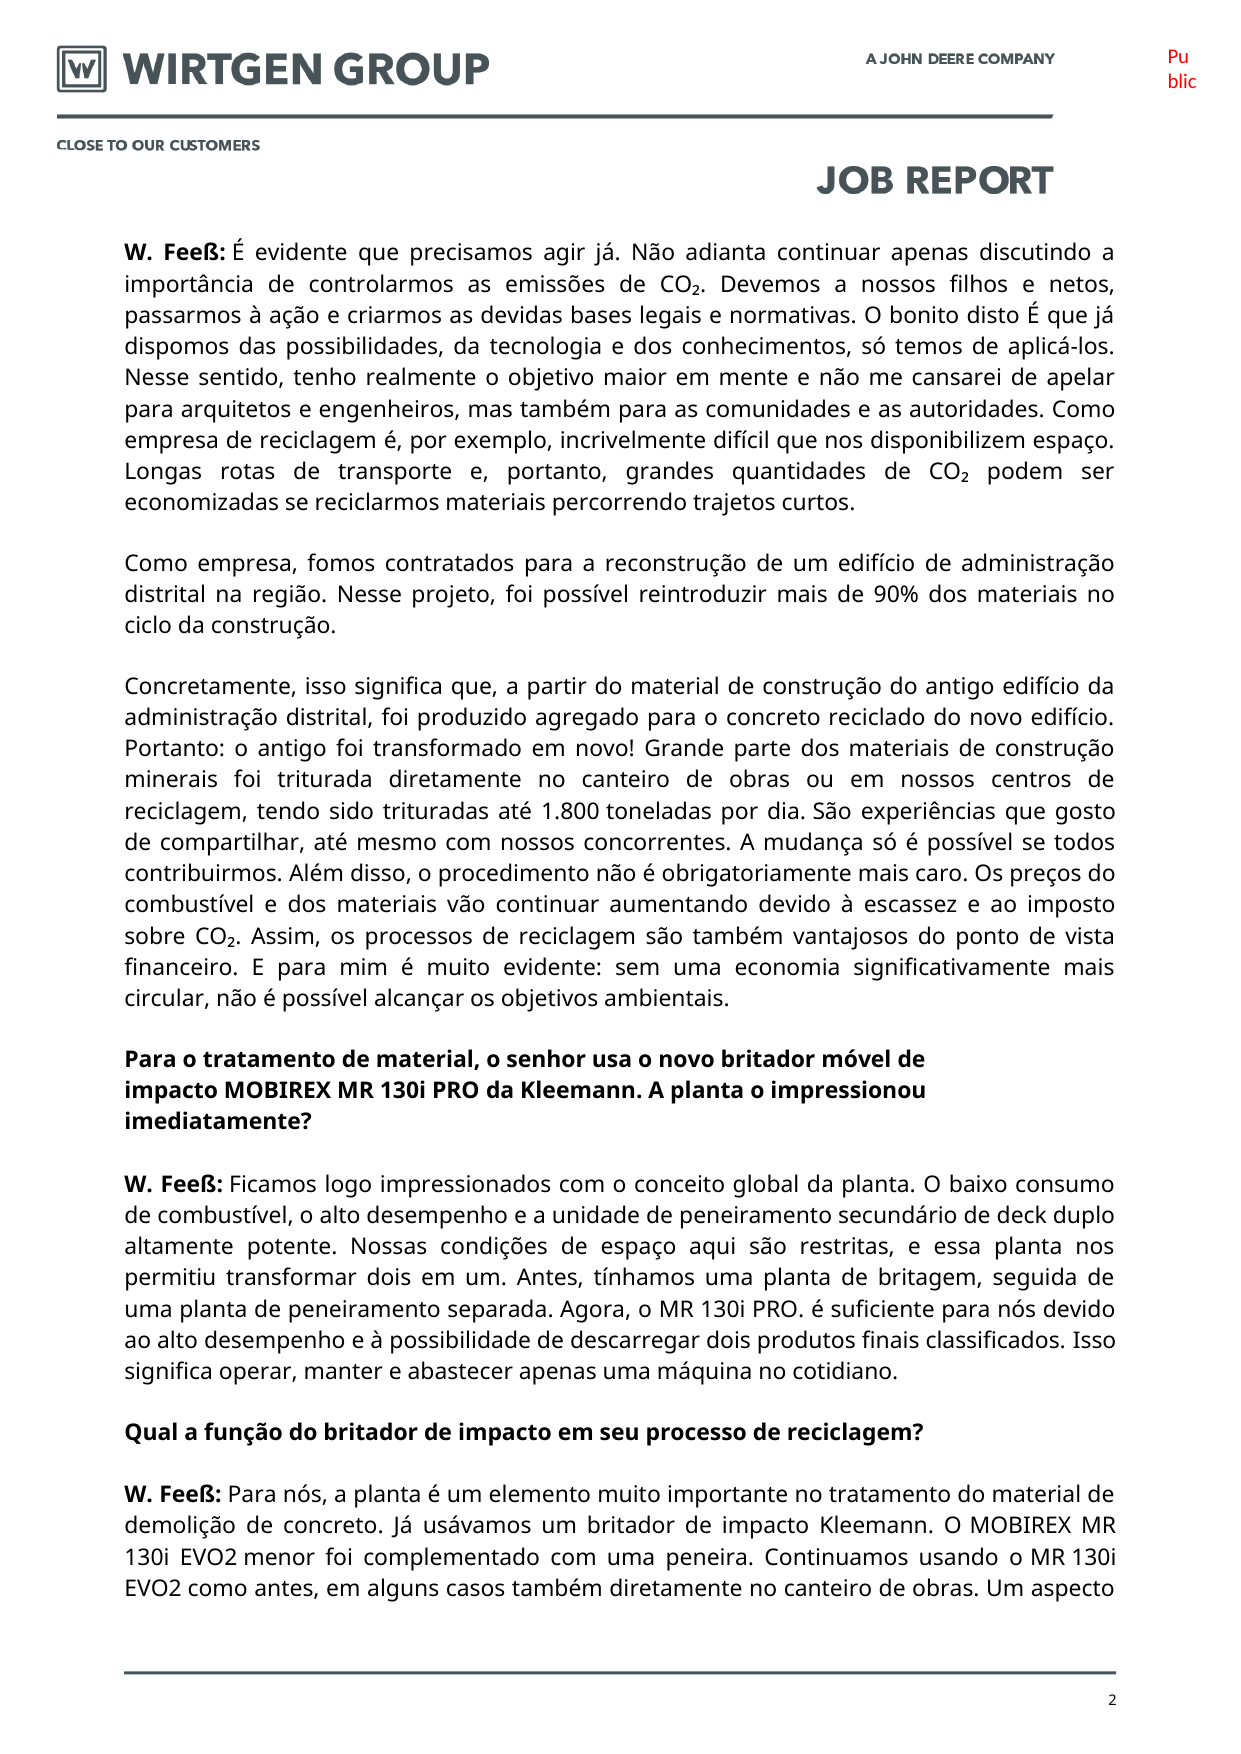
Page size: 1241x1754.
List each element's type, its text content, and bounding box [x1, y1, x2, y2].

text Como empresa, fomos contratados para a reconstrução de um edifício de administração distrital na região. Nesse projeto, foi possível reintroduzir mais de 90% dos materiais no ciclo da construção. [124, 547, 1116, 640]
text W. Feeß: Ficamos logo impressionados com o conceito global da planta. O baixo consumo de combustível, o alto desempenho e a unidade de peneiramento secundário de deck duplo altamente potente. Nossas condições de espaço aqui são restritas, e essa planta nos permitiu transformar dois em um. Antes, tínhamos uma planta de britagem, seguida de uma planta de peneiramento separada. Agora, o MR 130i PRO. é suficiente para nós devido ao alto desempenho e à possibilidade de descarregar dois produtos finais classificados. Isso significa operar, manter e abastecer apenas uma máquina no cotidiano. [124, 1167, 1116, 1386]
text W. Feeß: É evidente que precisamos agir já. Não adianta continuar apenas discutindo a importância de controlarmos as emissões de CO₂. Devemos a nossos filhos e netos, passarmos à ação e criarmos as devidas bases legais e normativas. O bonito disto É que já dispomos das possibilidades, da tecnologia e dos conhecimentos, só temos de aplicá-los. Nesse sentido, tenho realmente o objetivo maior em mente e não me cansarei de apelar para arquitetos e engenheiros, mas também para as comunidades e as autoridades. Como empresa de reciclagem é, por exemplo, incrivelmente difícil que nos disponibilizem espaço. Longas rotas de transporte e, portanto, grandes quantidades de CO₂ podem ser economizadas se reciclarmos materiais percorrendo trajetos curtos. [124, 236, 1116, 517]
text Para o tratamento de material, o senhor usa o novo britador móvel de impacto MOBIREX MR 130i PRO da Kleemann. A planta o impressionou imediatamente? [124, 1042, 1116, 1136]
picture [53, 45, 1062, 196]
text Qual a função do britador de impacto em seu processo de reciclagem? [124, 1415, 1116, 1447]
text Concretamente, isso significa que, a partir do material de construção do antigo edifício da administração distrital, foi produzido agregado para o concreto reciclado do novo edifício. Portanto: o antigo foi transformado em novo! Grande parte dos materiais de construção minerais foi triturada diretamente no canteiro de obras ou em nossos centros de reciclagem, tendo sido trituradas até 1.800 toneladas por dia. São experiências que gosto de compartilhar, até mesmo com nossos concorrentes. A mudança só é possível se todos contribuirmos. Além disso, o procedimento não é obrigatoriamente mais caro. Os preços do combustível e dos materiais vão continuar aumentando devido à escassez e ao imposto sobre CO₂. Assim, os processos de reciclagem são também vantajosos do ponto de vista financeiro. E para mim é muito evidente: sem uma economia significativamente mais circular, não é possível alcançar os objetivos ambientais. [124, 669, 1116, 1013]
